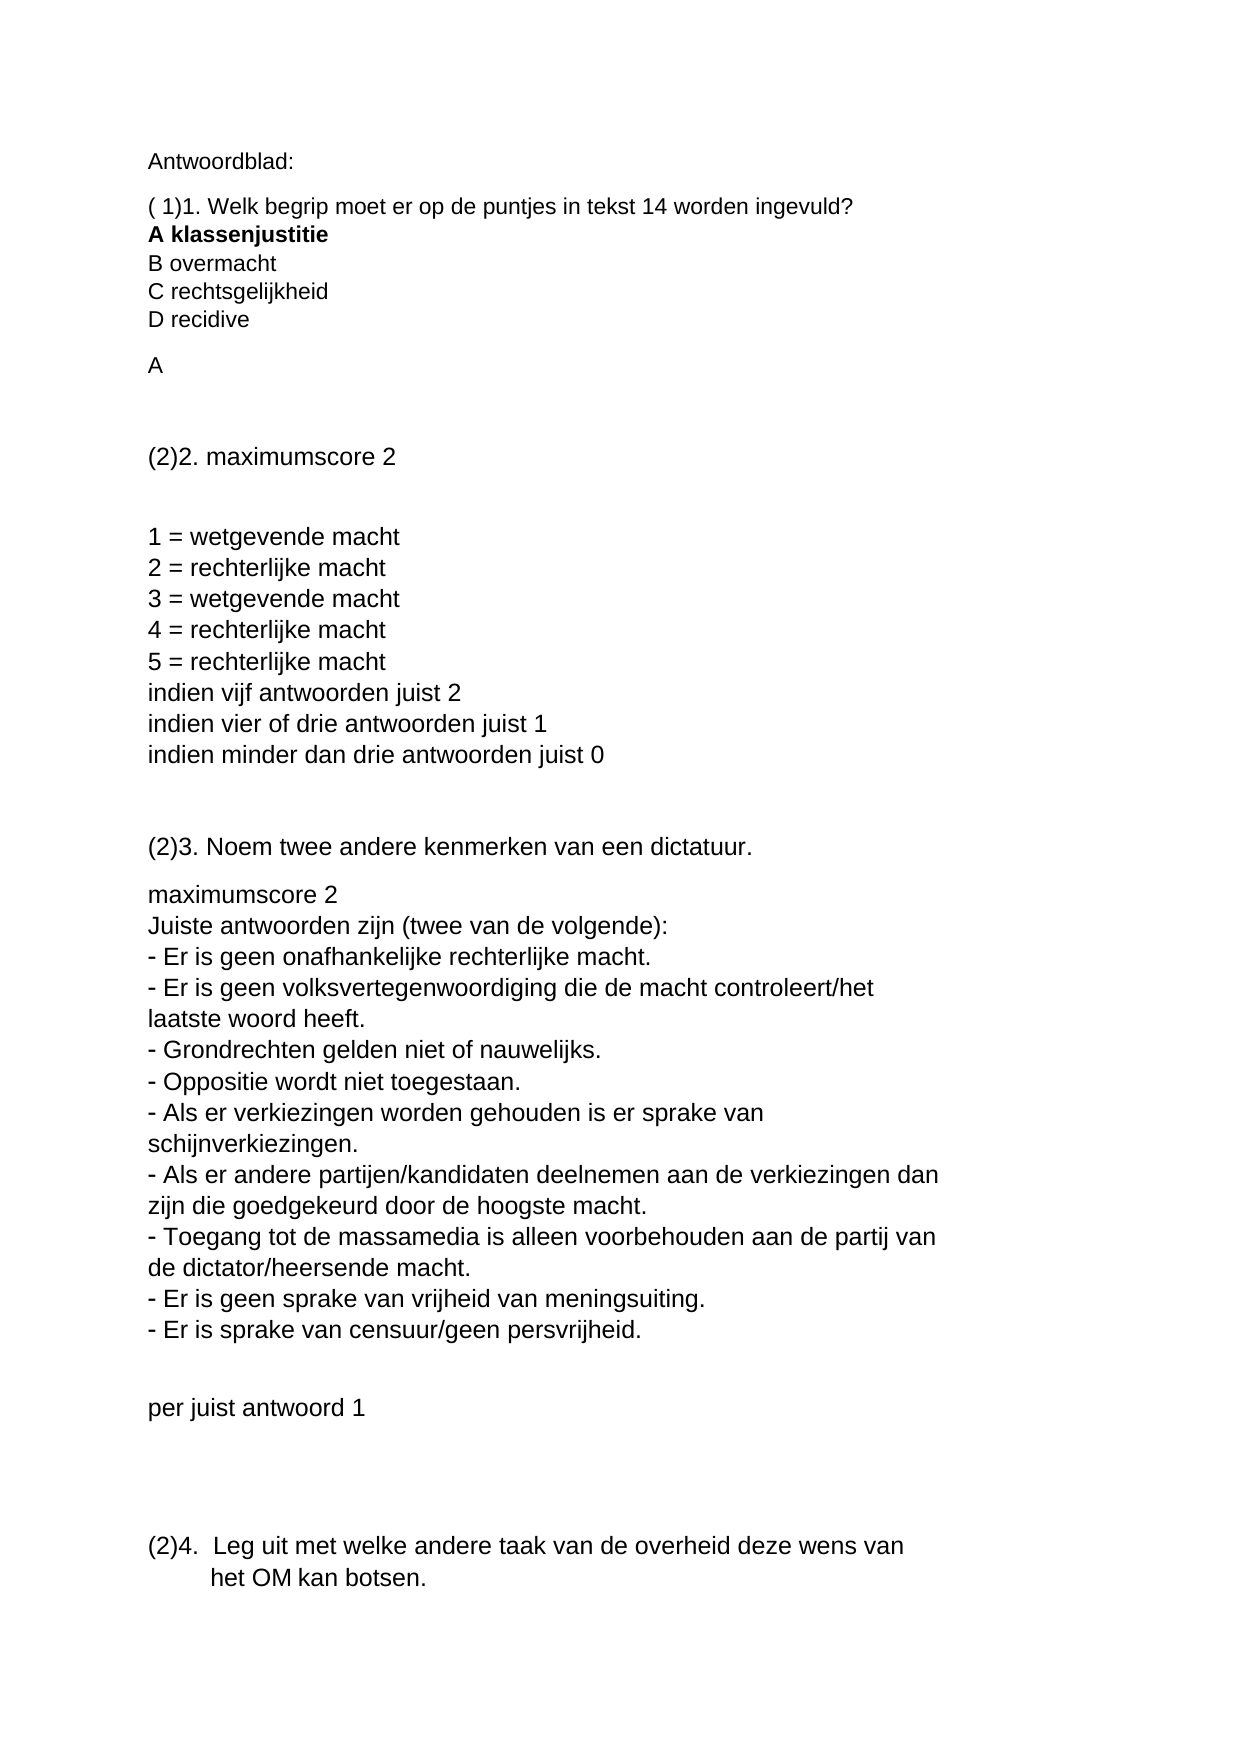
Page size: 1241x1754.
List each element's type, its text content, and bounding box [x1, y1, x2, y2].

text (2)2. maximumscore 2 [148, 442, 1093, 471]
text (2)3. Noem twee andere kenmerken van een dictatuur. [148, 832, 1093, 861]
text ( 1)1. Welk begrip moet er op de puntjes in tekst 14 worden ingevuld? A klassenjustitie B overmacht C rechtsgelijkheid D recidive [148, 193, 1093, 333]
text Antwoordblad: [148, 148, 1093, 174]
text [148, 1531, 1093, 1593]
text 1 = wetgevende macht 2 = rechterlijke macht 3 = wetgevende macht 4 = rechterlijke macht 5 = rechterlijke macht indien vijf antwoorden juist 2 indien vier of drie antwoorden juist 1 indien minder dan drie antwoorden juist 0 [148, 489, 1093, 768]
text A [148, 352, 1093, 378]
text maximumscore 2 Juiste antwoorden zijn (twee van de volgende): Er is geen onafhankelijke rechterlijke macht. Er is geen volksvertegenwoordiging die de macht controleert/het laatste woord heeft. Grondrechten gelden niet of nauwelijks. Oppositie wordt niet toegestaan. Als er verkiezingen worden gehouden is er sprake van schijnverkiezingen. Als er andere partijen/kandidaten deelnemen aan de verkiezingen dan zijn die goedgekeurd door de hoogste macht. Toegang tot de massamedia is alleen voorbehouden aan de partij van de dictator/heersende macht. Er is geen sprake van vrijheid van meningsuiting. Er is sprake van censuur/geen persvrijheid. [148, 880, 1093, 1374]
text per juist antwoord 1 [148, 1393, 1093, 1422]
